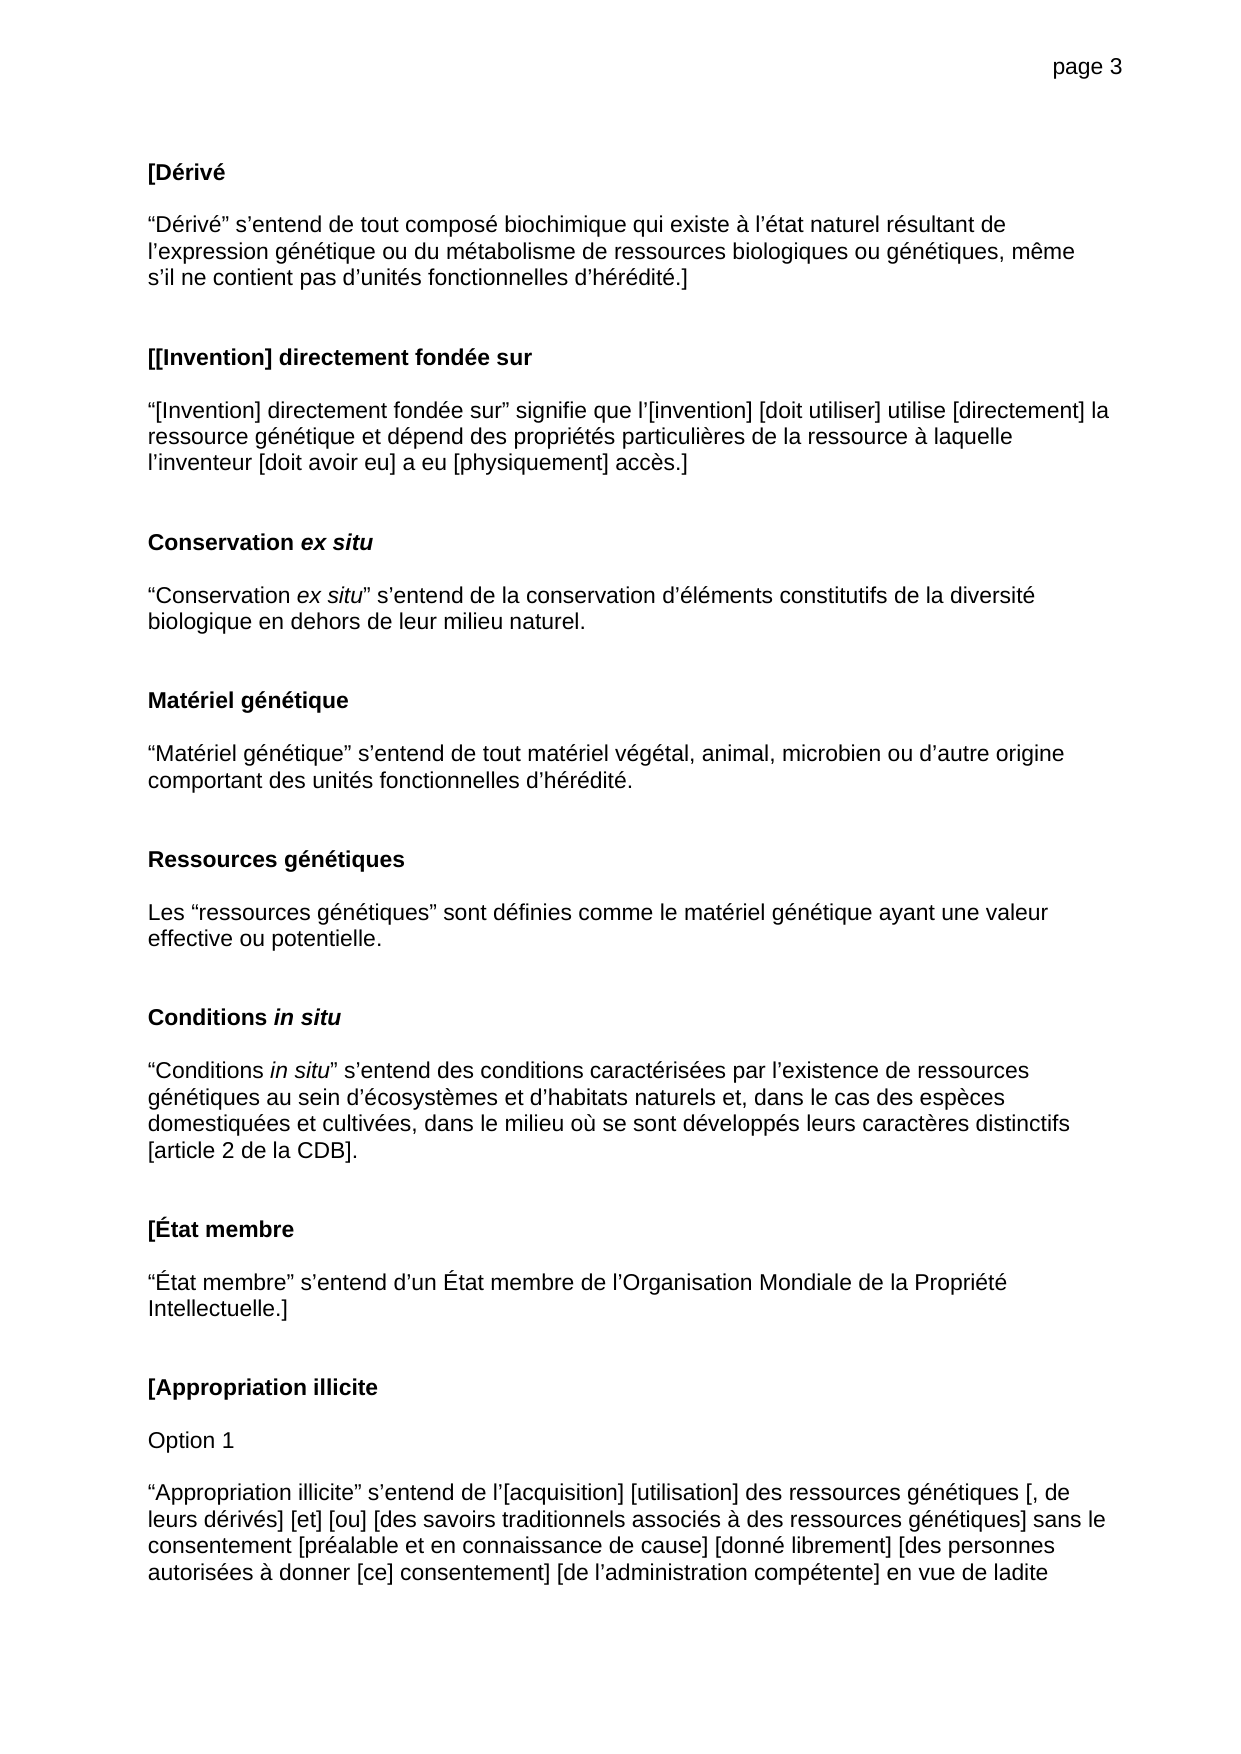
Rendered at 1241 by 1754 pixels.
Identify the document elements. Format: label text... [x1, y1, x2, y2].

text Conservation ex situ [148, 529, 1122, 555]
text “Conservation ex situ” s’entend de la conservation d’éléments constitutifs de la diversité biologique en dehors de leur milieu naturel. [148, 582, 1122, 634]
text [Appropriation illicite [148, 1374, 1122, 1400]
text “Conditions in situ” s’entend des conditions caractérisées par l’existence de ressources génétiques au sein d’écosystèmes et d’habitats naturels et, dans le cas des espèces domestiquées et cultivées, dans le milieu où se sont développés leurs caractères distinctifs [article 2 de la CDB]. [148, 1057, 1122, 1163]
text Matériel génétique [148, 687, 1122, 714]
text Conditions in situ [148, 1004, 1122, 1031]
text “État membre” s’entend d’un État membre de l’Organisation Mondiale de la Propriété Intellectuelle.] [148, 1268, 1122, 1321]
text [148, 1479, 1122, 1585]
text Les “ressources génétiques” sont définies comme le matériel génétique ayant une valeur effective ou potentielle. [148, 899, 1122, 951]
text Ressources génétiques [148, 846, 1122, 872]
text Option 1 [148, 1427, 1122, 1453]
text “Matériel génétique” s’entend de tout matériel végétal, animal, microbien ou d’autre origine comportant des unités fonctionnelles d’hérédité. [148, 740, 1122, 793]
text [État membre [148, 1216, 1122, 1242]
text “[Invention] directement fondée sur” signifie que l’[invention] [doit utiliser] utilise [directement] la ressource génétique et dépend des propriétés particulières de la ressource à laquelle l’inventeur [doit avoir eu] a eu [physiquement] accès.] [148, 397, 1122, 476]
text [Dérivé [148, 158, 1122, 185]
text [[Invention] directement fondée sur [148, 344, 1122, 370]
text “Dérivé” s’entend de tout composé biochimique qui existe à l’état naturel résultant de l’expression génétique ou du métabolisme de ressources biologiques ou génétiques, même s’il ne contient pas d’unités fonctionnelles d’hérédité.] [148, 211, 1122, 291]
